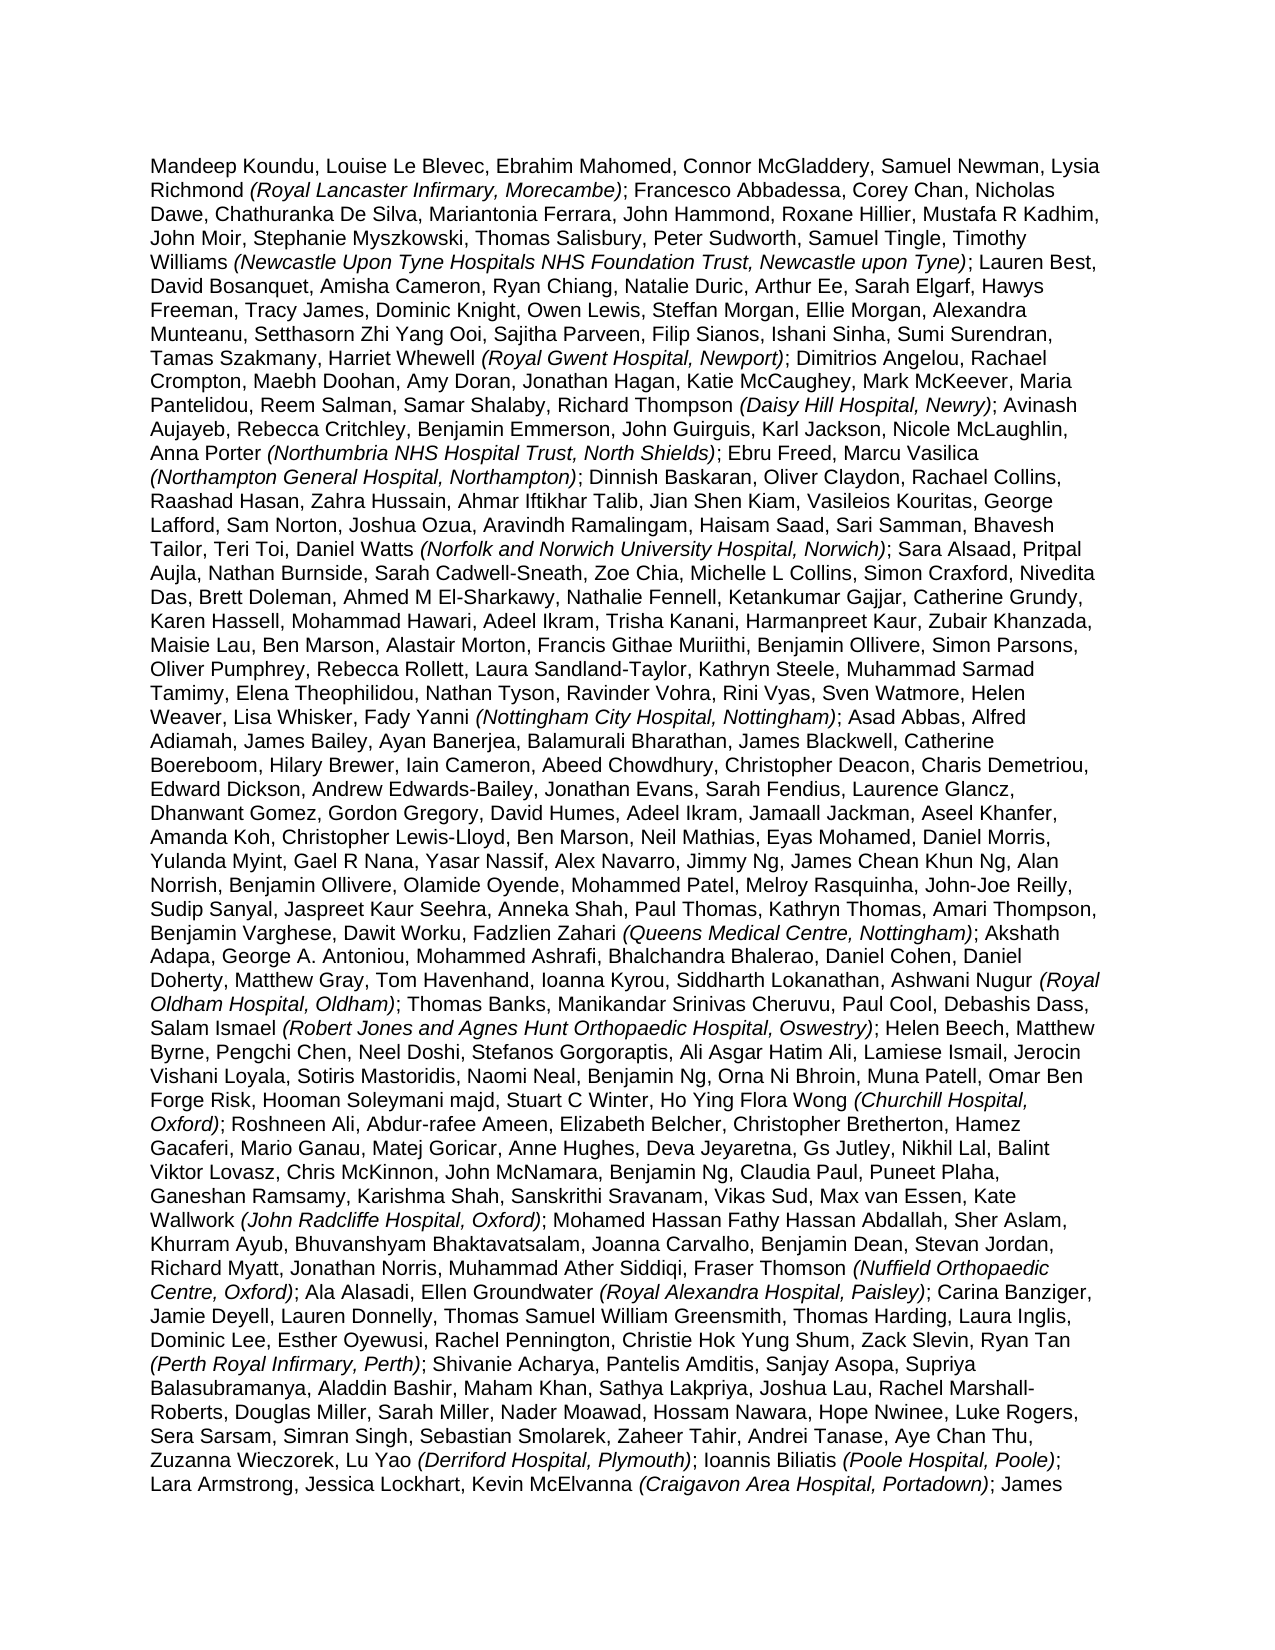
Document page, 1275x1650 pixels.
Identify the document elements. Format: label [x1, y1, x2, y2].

table_cell [139, 150, 1114, 1495]
